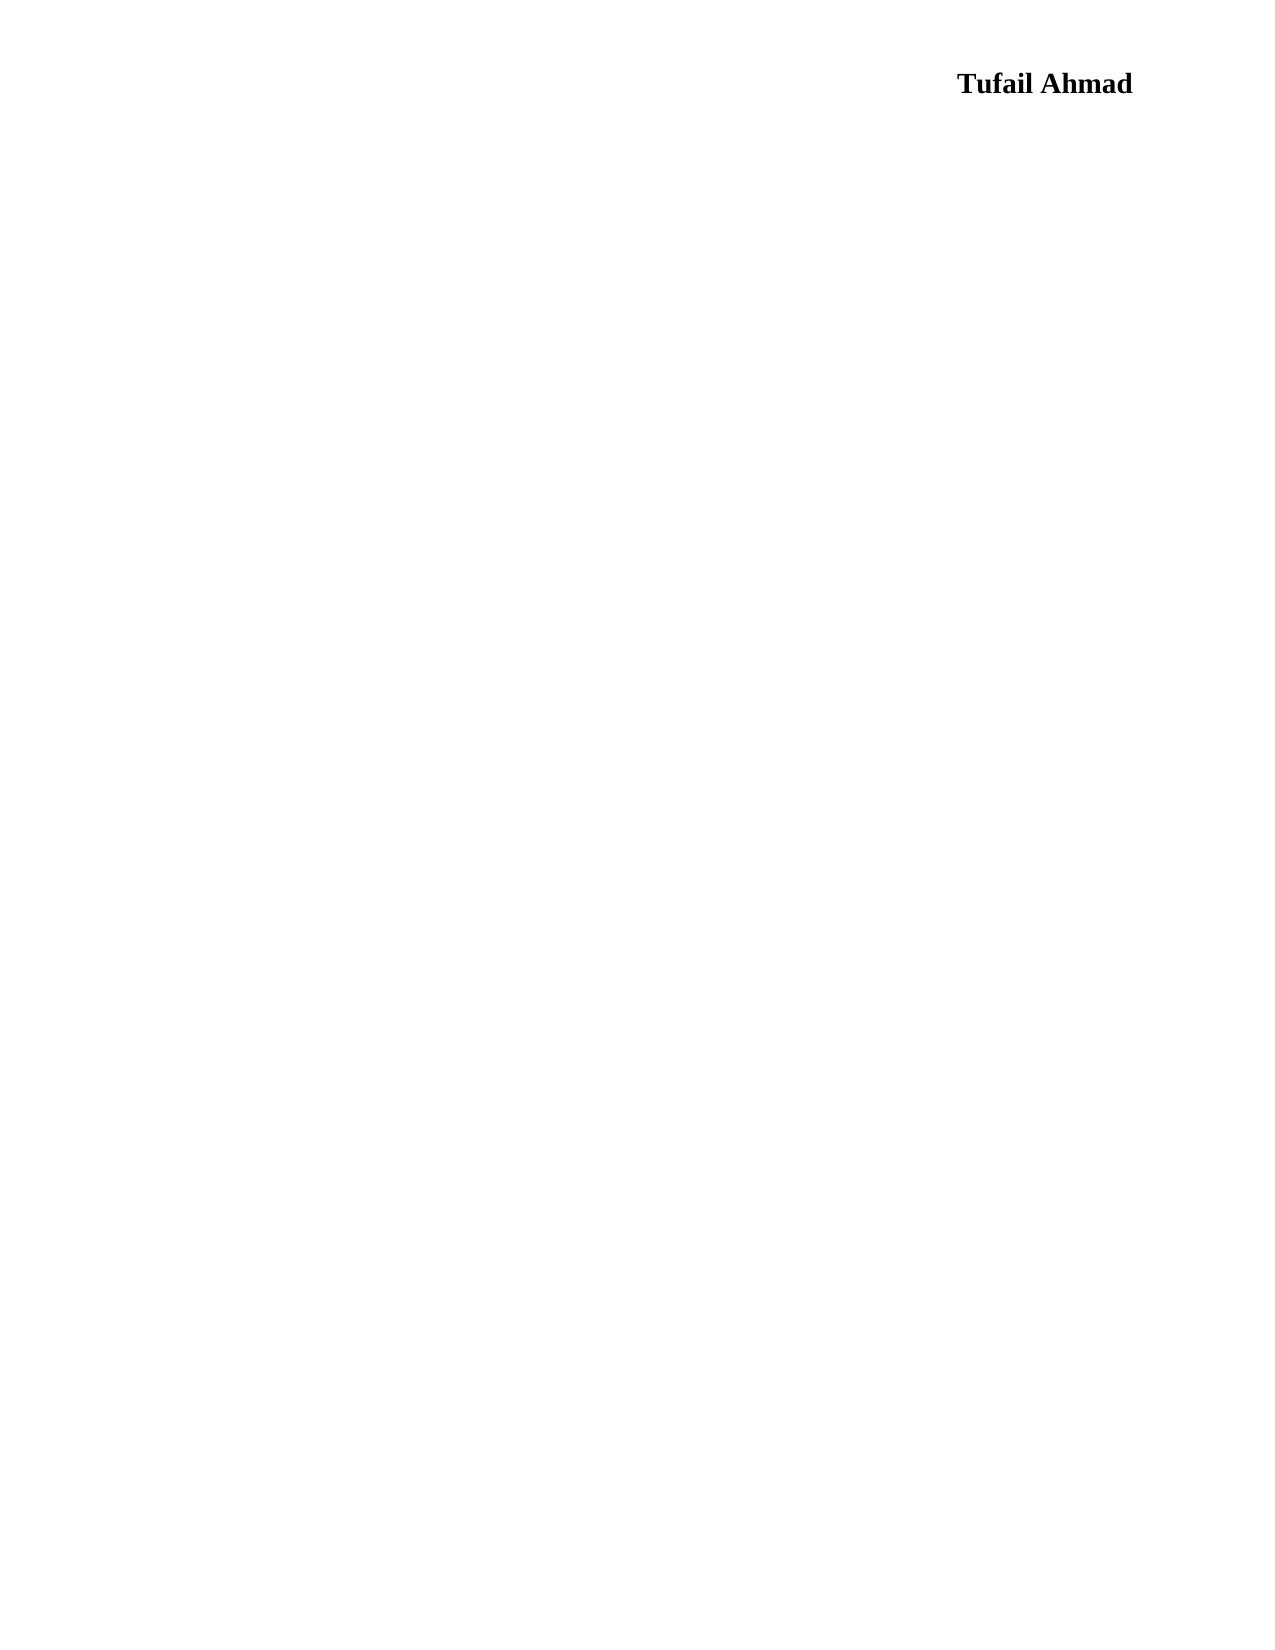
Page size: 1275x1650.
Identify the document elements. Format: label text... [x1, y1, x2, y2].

subtitle Tufail Ahmad [119, 67, 1133, 100]
